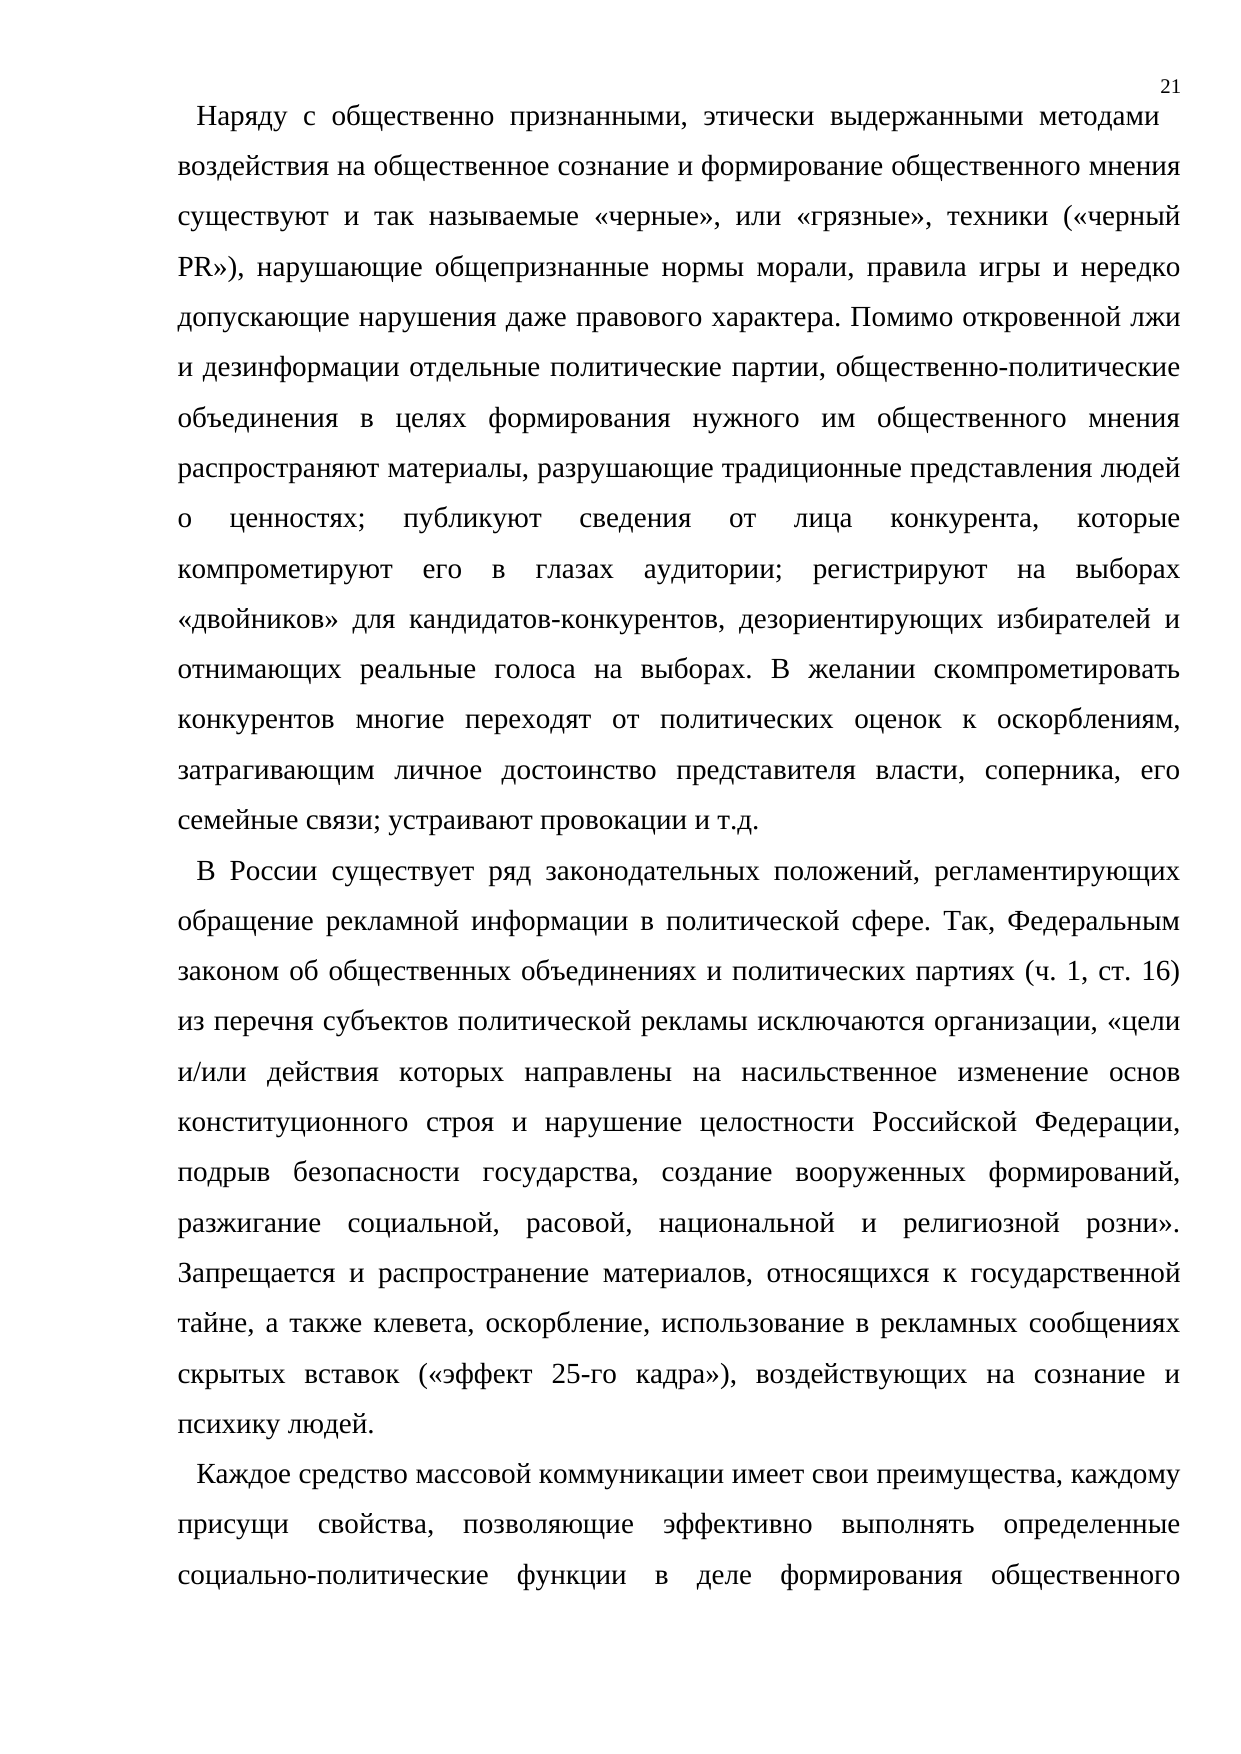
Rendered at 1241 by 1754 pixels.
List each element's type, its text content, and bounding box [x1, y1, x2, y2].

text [177, 1456, 1181, 1591]
text Наряду с общественно признанными, этически выдержанными методами воздействия на общественное сознание и формирование общественного мнения существуют и так называемые «черные», или «грязные», техники («черный РR»), нарушающие общепризнанные нормы морали, правила игры и нередко допускающие нарушения даже правового характера. Помимо откровенной лжи и дезинформации отдельные политические партии, общественно-политические объединения в целях формирования нужного им общественного мнения распространяют материалы, разрушающие традиционные представления людей о ценностях; публикуют сведения от лица конкурента, которые компрометируют его в глазах аудитории; регистрируют на выборах «двойников» для кандидатов-конкурентов, дезориентирующих избирателей и отнимающих реальные голоса на выборах. В желании скомпрометировать конкурентов многие переходят от политических оценок к оскорблениям, затрагивающим личное достоинство представителя власти, соперника, его семейные связи; устраивают провокации и т.д. [177, 98, 1181, 836]
text В России существует ряд законодательных положений, регламентирующих обращение рекламной информации в политической сфере. Так, Федеральным законом об общественных объединениях и политических партиях (ч. 1, ст. 16) из перечня субъектов политической рекламы исключаются организации, «цели и/или действия которых направлены на насильственное изменение основ конституционного строя и нарушение целостности Российской Федерации, подрыв безопасности государства, создание вооруженных формирований, разжигание социальной, расовой, национальной и религиозной розни». Запрещается и распространение материалов, относящихся к государственной тайне, а также клевета, оскорбление, использование в рекламных сообщениях скрытых вставок («эффект 25-го кадра»), воздействующих на сознание и психику людей. [177, 853, 1181, 1439]
